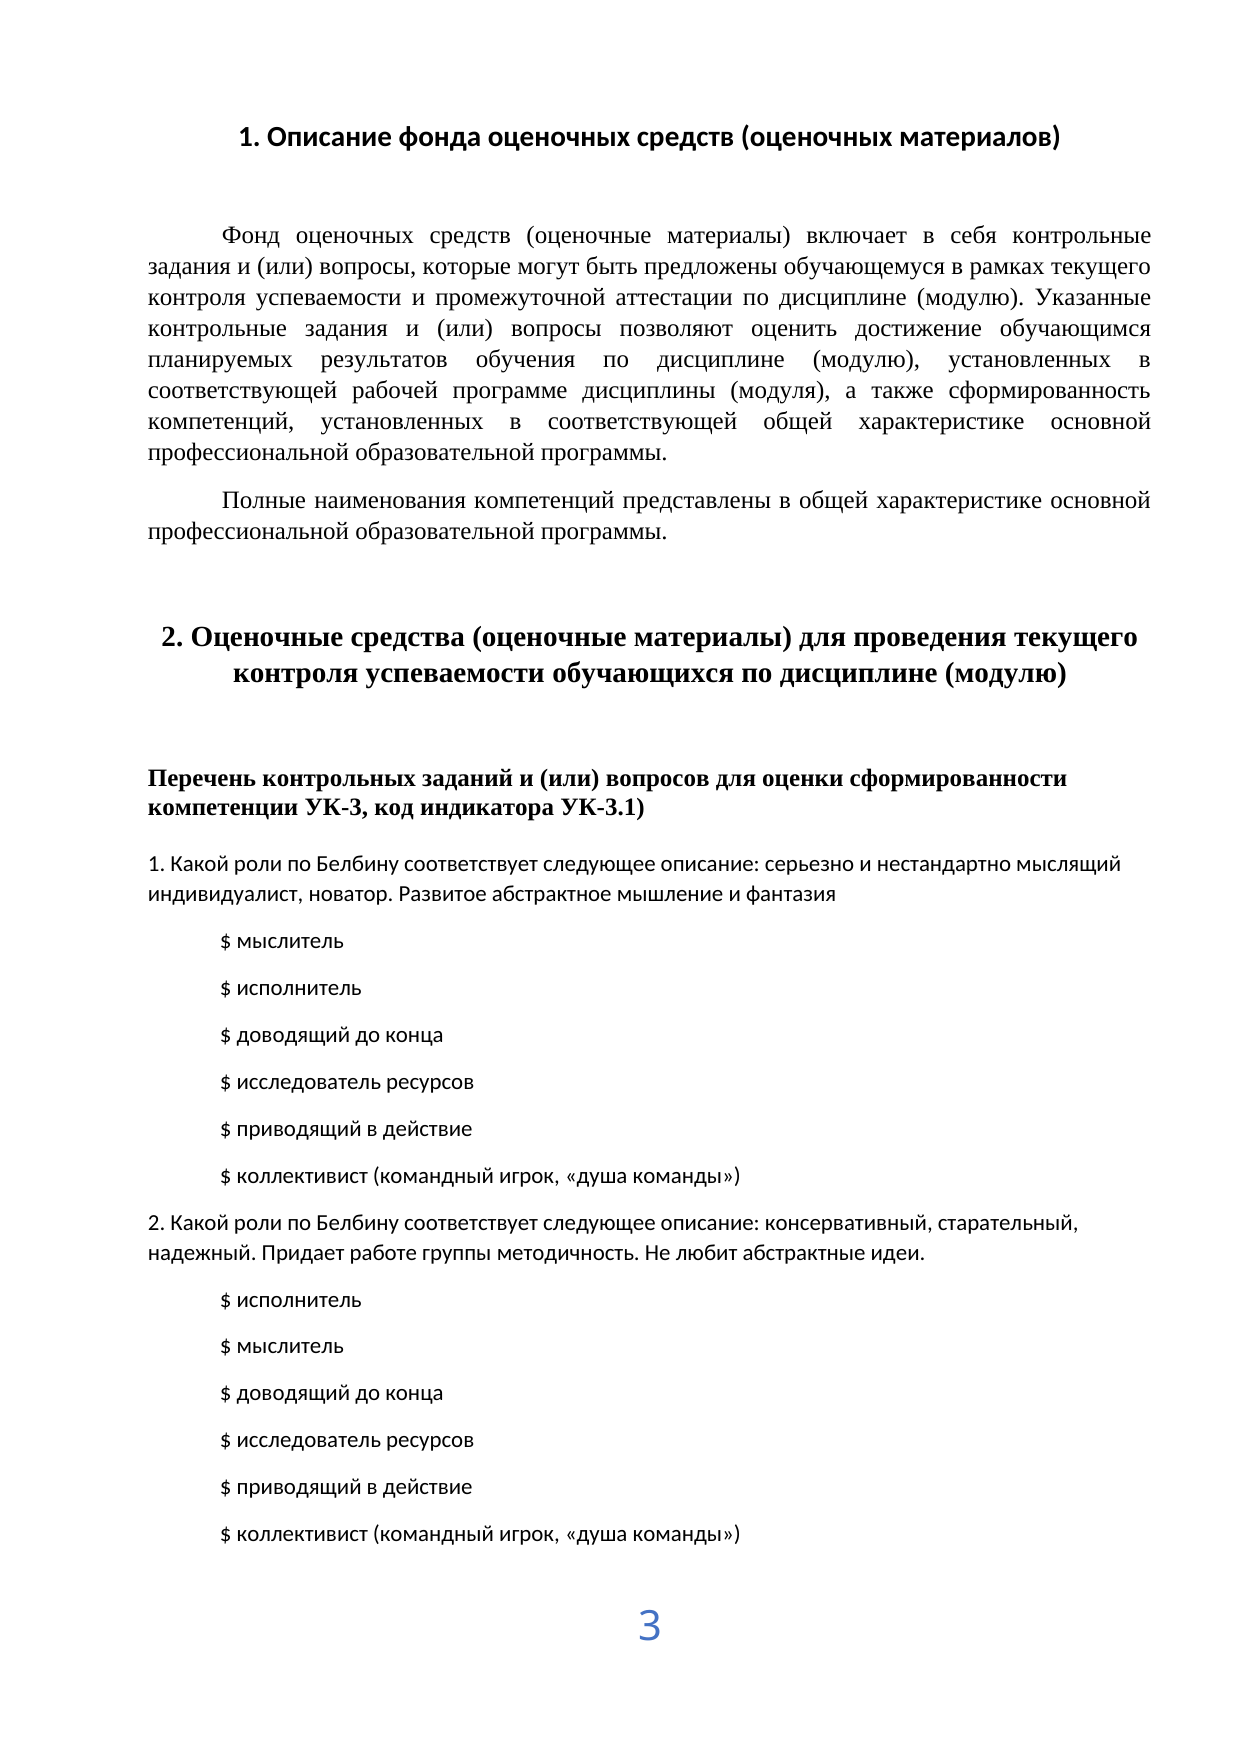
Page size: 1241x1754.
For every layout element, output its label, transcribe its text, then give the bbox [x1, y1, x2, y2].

text Полные наименования компетенций представлены в общей характеристике основной профессиональной образовательной программы. [148, 485, 1152, 545]
text $ приводящий в действие [148, 1114, 1152, 1142]
text $ доводящий до конца [148, 1020, 1152, 1048]
text $ коллективист (командный игрок, «душа команды») [148, 1519, 1152, 1547]
text 1. Описание фонда оценочных средств (оценочных материалов) [148, 118, 1152, 154]
text 1. Какой роли по Белбину соответствует следующее описание: серьезно и нестандартно мыслящий индивидуалист, новатор. Развитое абстрактное мышление и фантазия [148, 849, 1152, 907]
text $ приводящий в действие [148, 1472, 1152, 1500]
text 2. Оценочные средства (оценочные материалы) для проведения текущего контроля успеваемости обучающихся по дисциплине (модулю) [148, 619, 1152, 689]
text $ коллективист (командный игрок, «душа команды») [148, 1161, 1152, 1189]
text Фонд оценочных средств (оценочные материалы) включает в себя контрольные задания и (или) вопросы, которые могут быть предложены обучающемуся в рамках текущего контроля успеваемости и промежуточной аттестации по дисциплине (модулю). Указанные контрольные задания и (или) вопросы позволяют оценить достижение обучающимся планируемых результатов обучения по дисциплине (модулю), установленных в соответствующей рабочей программе дисциплины (модуля), а также сформированность компетенций, установленных в соответствующей общей характеристике основной профессиональной образовательной программы. [148, 220, 1152, 466]
text $ исследователь ресурсов [148, 1425, 1152, 1453]
text $ доводящий до конца [148, 1378, 1152, 1406]
text $ мыслитель [148, 1332, 1152, 1359]
text $ исполнитель [148, 1285, 1152, 1313]
text Перечень контрольных заданий и (или) вопросов для оценки сформированности компетенции УК-3, код индикатора УК-3.1) [148, 763, 1152, 821]
text 2. Какой роли по Белбину соответствует следующее описание: консервативный, старательный, надежный. Придает работе группы методичность. Не любит абстрактные идеи. [148, 1208, 1152, 1266]
text $ исполнитель [148, 973, 1152, 1001]
text $ мыслитель [148, 926, 1152, 954]
text $ исследователь ресурсов [148, 1067, 1152, 1095]
